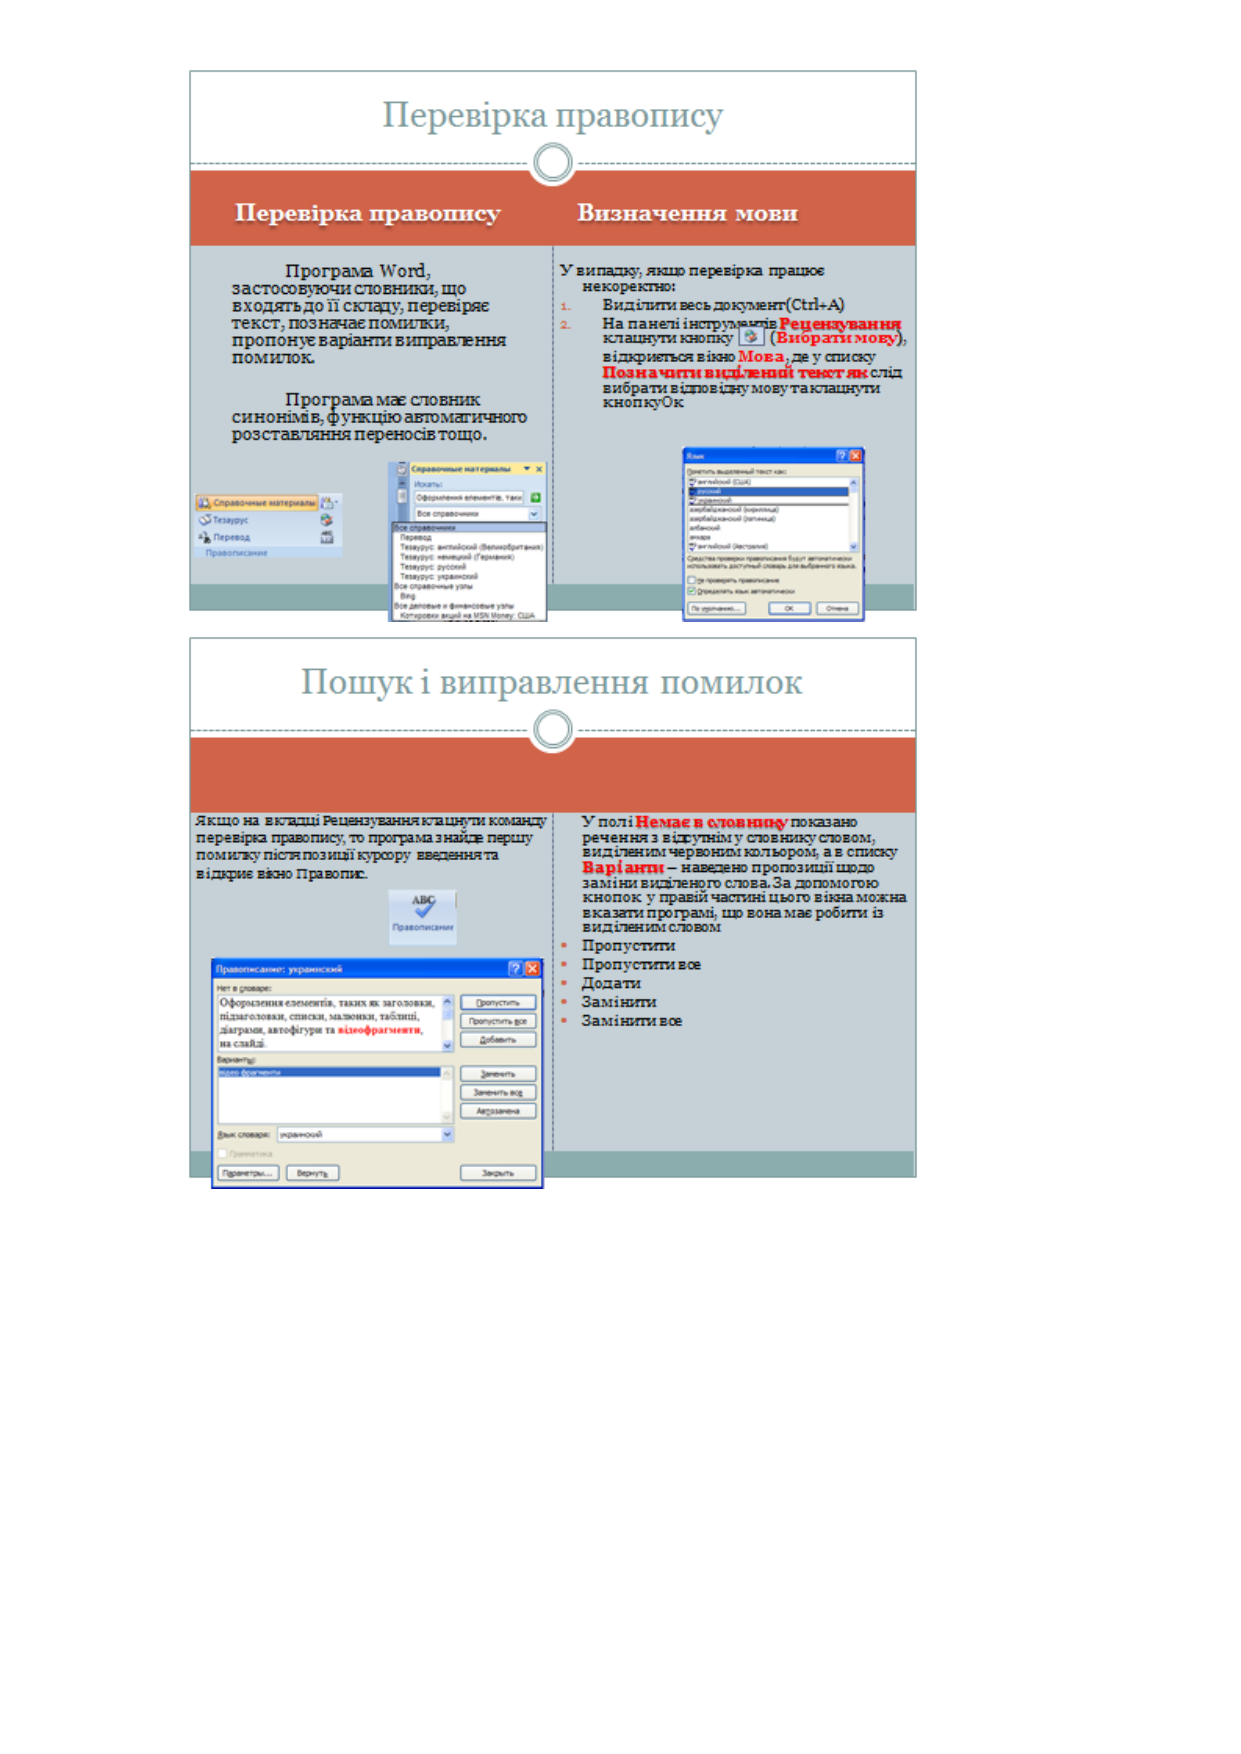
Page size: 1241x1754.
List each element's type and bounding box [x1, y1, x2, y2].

picture [177, 59, 928, 622]
picture [177, 625, 928, 1189]
